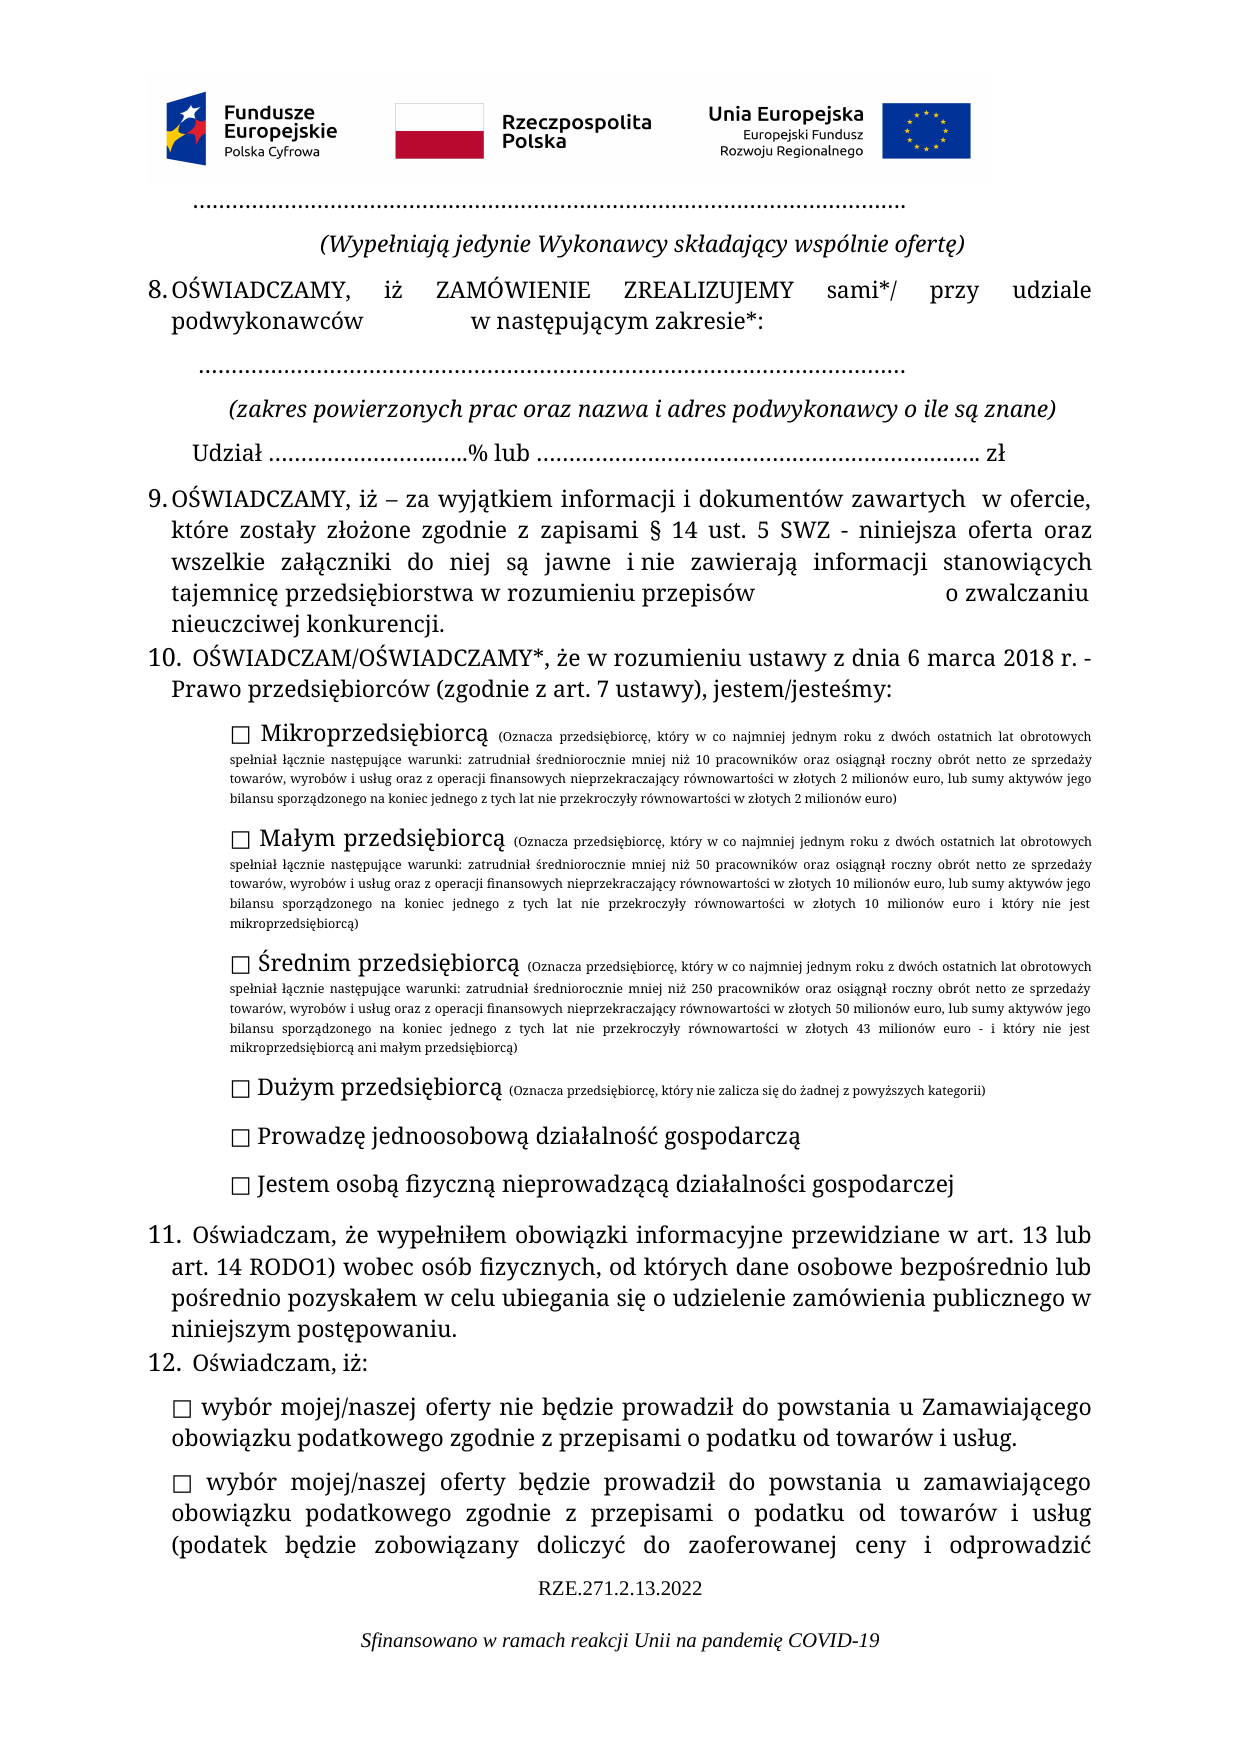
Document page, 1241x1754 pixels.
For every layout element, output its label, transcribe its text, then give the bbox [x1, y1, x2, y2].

text □ Średnim przedsiębiorcą (Oznacza przedsiębiorcę, który w co najmniej jednym roku z dwóch ostatnich lat obrotowych spełniał łącznie następujące warunki: zatrudniał średniorocznie mniej niż 250 pracowników oraz osiągnął roczny obrót netto ze sprzedaży towarów, wyrobów i usług oraz z operacji finansowych nieprzekraczający równowartości w złotych 50 milionów euro, lub sumy aktywów jego bilansu sporządzonego na koniec jednego z tych lat nie przekroczyły równowartości w złotych 43 milionów euro - i który nie jest mikroprzedsiębiorcą ani małym przedsiębiorcą) [229, 947, 1093, 1056]
list OŚWIADCZAM/OŚWIADCZAMY*, że w rozumieniu ustawy z dnia 6 marca 2018 r. - Prawo przedsiębiorców (zgodnie z art. 7 ustawy), jestem/jesteśmy: [148, 639, 1093, 705]
text □ Jestem osobą fizyczną nieprowadzącą działalności gospodarczej [229, 1168, 1093, 1199]
text □ Prowadzę jednoosobową działalność gospodarczą [229, 1120, 1093, 1151]
text ……………………………………………………………………………………………… [192, 349, 1093, 380]
picture [147, 73, 990, 184]
list Oświadczam, że wypełniłem obowiązki informacyjne przewidziane w art. 13 lub art. 14 RODO1) wobec osób fizycznych, od których dane osobowe bezpośrednio lub pośrednio pozyskałem w celu ubiegania się o udzielenie zamówienia publicznego w niniejszym postępowaniu. [148, 1217, 1093, 1344]
text (zakres powierzonych prac oraz nazwa i adres podwykonawcy o ile są znane) [192, 393, 1093, 424]
text □ Mikroprzedsiębiorcą (Oznacza przedsiębiorcę, który w co najmniej jednym roku z dwóch ostatnich lat obrotowych spełniał łącznie następujące warunki: zatrudniał średniorocznie mniej niż 10 pracowników oraz osiągnął roczny obrót netto ze sprzedaży towarów, wyrobów i usług oraz z operacji finansowych nieprzekraczający równowartości w złotych 2 milionów euro, lub sumy aktywów jego bilansu sporządzonego na koniec jednego z tych lat nie przekroczyły równowartości w złotych 2 milionów euro) [229, 717, 1093, 807]
text □ Małym przedsiębiorcą (Oznacza przedsiębiorcę, który w co najmniej jednym roku z dwóch ostatnich lat obrotowych spełniał łącznie następujące warunki: zatrudniał średniorocznie mniej niż 50 pracowników oraz osiągnął roczny obrót netto ze sprzedaży towarów, wyrobów i usług oraz z operacji finansowych nieprzekraczający równowartości w złotych 10 milionów euro, lub sumy aktywów jego bilansu sporządzonego na koniec jednego z tych lat nie przekroczyły równowartości w złotych 10 milionów euro i który nie jest mikroprzedsiębiorcą) [229, 822, 1093, 932]
text □ Dużym przedsiębiorcą (Oznacza przedsiębiorcę, który nie zalicza się do żadnej z powyższych kategorii) [229, 1071, 1093, 1103]
list OŚWIADCZAMY, iż ZAMÓWIENIE ZREALIZUJEMY sami*/ przy udziale podwykonawców w następującym zakresie*: [148, 271, 1093, 337]
text Udział ……………………..…..% lub ………………………………………………………….. zł [148, 437, 1093, 468]
list OŚWIADCZAMY, iż – za wyjątkiem informacji i dokumentów zawartych w ofercie, które zostały złożone zgodnie z zapisami § 14 ust. 5 SWZ - niniejsza oferta oraz wszelkie załączniki do niej są jawne i nie zawierają informacji stanowiących tajemnicę przedsiębiorstwa w rozumieniu przepisów o zwalczaniu nieuczciwej konkurencji. [148, 480, 1093, 639]
text ………………………………………………………………………………………………. [192, 184, 1093, 215]
text (Wypełniają jedynie Wykonawcy składający wspólnie ofertę) [192, 227, 1093, 259]
list Oświadczam, iż: [148, 1344, 1093, 1378]
text □ wybór mojej/naszej oferty nie będzie prowadził do powstania u Zamawiającego obowiązku podatkowego zgodnie z przepisami o podatku od towarów i usług. [171, 1391, 1093, 1453]
